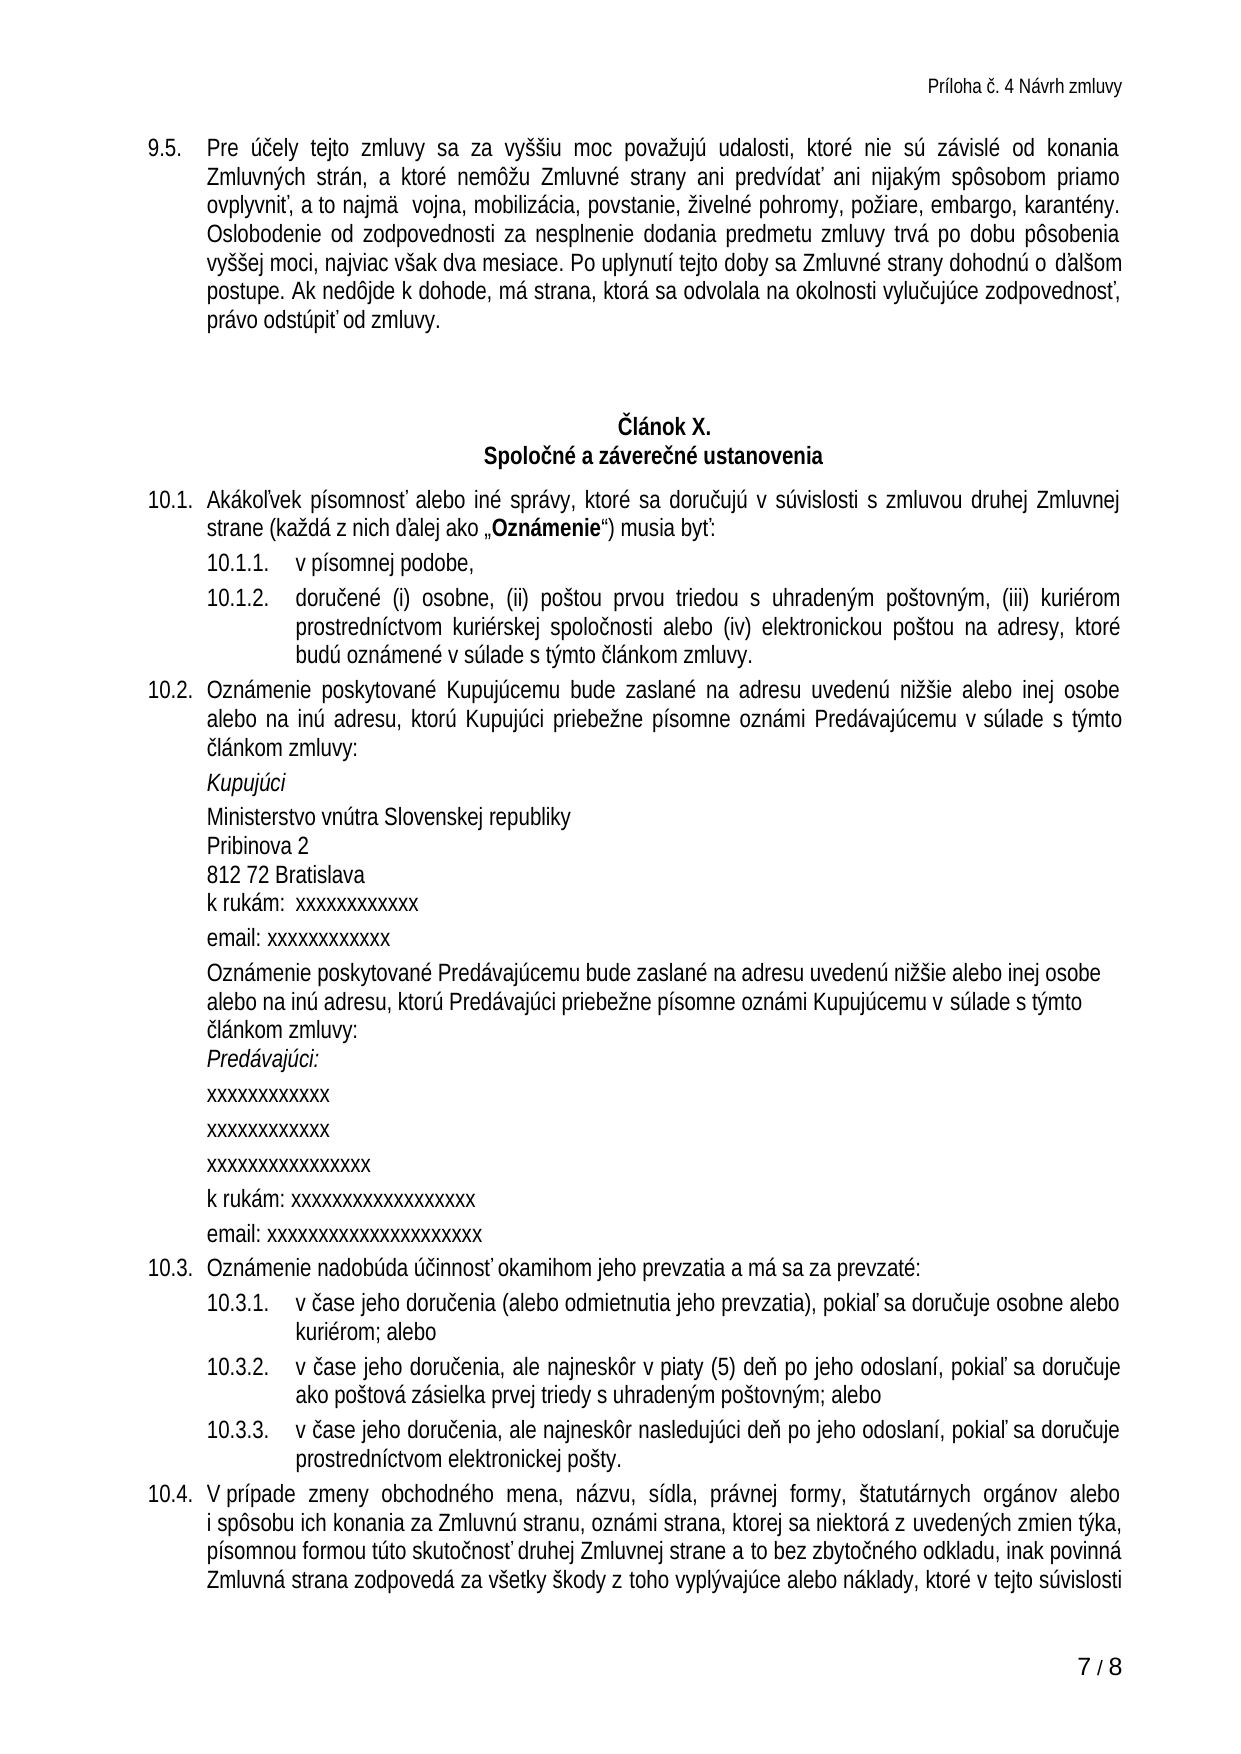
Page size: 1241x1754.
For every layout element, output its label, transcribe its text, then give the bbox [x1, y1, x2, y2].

text k rukám: xxxxxxxxxxxx [162, 888, 1122, 917]
list v čase jeho doručenia, ale najneskôr v piaty (5) deň po jeho odoslaní, pokiaľ sa doručuje ako poštová zásielka prvej triedy s uhradeným poštovným; alebo [207, 1352, 1122, 1409]
text k rukám: xxxxxxxxxxxxxxxxxx [162, 1184, 1122, 1212]
text email: xxxxxxxxxxxx [148, 923, 1122, 952]
list Predávajúci: [162, 1044, 1122, 1073]
list v čase jeho doručenia, ale najneskôr nasledujúci deň po jeho odoslaní, pokiaľ sa doručuje prostredníctvom elektronickej pošty. [207, 1415, 1122, 1473]
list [148, 1479, 1122, 1593]
text xxxxxxxxxxxxxxxx [162, 1149, 1122, 1177]
list Ministerstvo vnútra Slovenskej republiky [162, 802, 1122, 831]
list v čase jeho doručenia (alebo odmietnutia jeho prevzatia), pokiaľ sa doručuje osobne alebo kuriérom; alebo [207, 1288, 1122, 1346]
text 812 72 Bratislava [162, 860, 1122, 888]
text Kupujúci [207, 767, 1122, 796]
list doručené (i) osobne, (ii) poštou prvou triedou s uhradeným poštovným, (iii) kuriérom prostredníctvom kuriérskej spoločnosti alebo (iv) elektronickou poštou na adresy, ktoré budú oznámené v súlade s týmto článkom zmluvy. [207, 583, 1122, 669]
list Oznámenie poskytované Kupujúcemu bude zaslané na adresu uvedenú nižšie alebo inej osobe alebo na inú adresu, ktorú Kupujúci priebežne písomne oznámi Predávajúcemu v súlade s týmto článkom zmluvy: [148, 675, 1122, 761]
list xxxxxxxxxxxx [162, 1079, 1122, 1108]
text Oznámenie poskytované Predávajúcemu bude zaslané na adresu uvedenú nižšie alebo inej osobe alebo na inú adresu, ktorú Predávajúci priebežne písomne oznámi Kupujúcemu v súlade s týmto článkom zmluvy: [148, 958, 1122, 1044]
text Spoločné a záverečné ustanovenia [185, 441, 1122, 469]
list Akákoľvek písomnosť alebo iné správy, ktoré sa doručujú v súvislosti s zmluvou druhej Zmluvnej strane (každá z nich ďalej ako „Oznámenie“) musia byť: [148, 485, 1122, 542]
text Pribinova 2 [162, 831, 1122, 860]
list Oznámenie nadobúda účinnosť okamihom jeho prevzatia a má sa za prevzaté: [148, 1253, 1122, 1282]
text email: xxxxxxxxxxxxxxxxxxxxx [148, 1218, 1122, 1247]
list Článok X. [207, 412, 1122, 441]
list Pre účely tejto zmluvy sa za vyššiu moc považujú udalosti, ktoré nie sú závislé od konania Zmluvných strán, a ktoré nemôžu Zmluvné strany ani predvídať ani nijakým spôsobom priamo ovplyvniť, a to najmä vojna, mobilizácia, povstanie, živelné pohromy, požiare, embargo, karantény. Oslobodenie od zodpovednosti za nesplnenie dodania predmetu zmluvy trvá po dobu pôsobenia vyššej moci, najviac však dva mesiace. Po uplynutí tejto doby sa Zmluvné strany dohodnú o ďalšom postupe. Ak nedôjde k dohode, má strana, ktorá sa odvolala na okolnosti vylučujúce zodpovednosť, právo odstúpiť od zmluvy. [148, 133, 1122, 333]
text xxxxxxxxxxxx [162, 1114, 1122, 1142]
list v písomnej podobe, [207, 548, 1122, 577]
